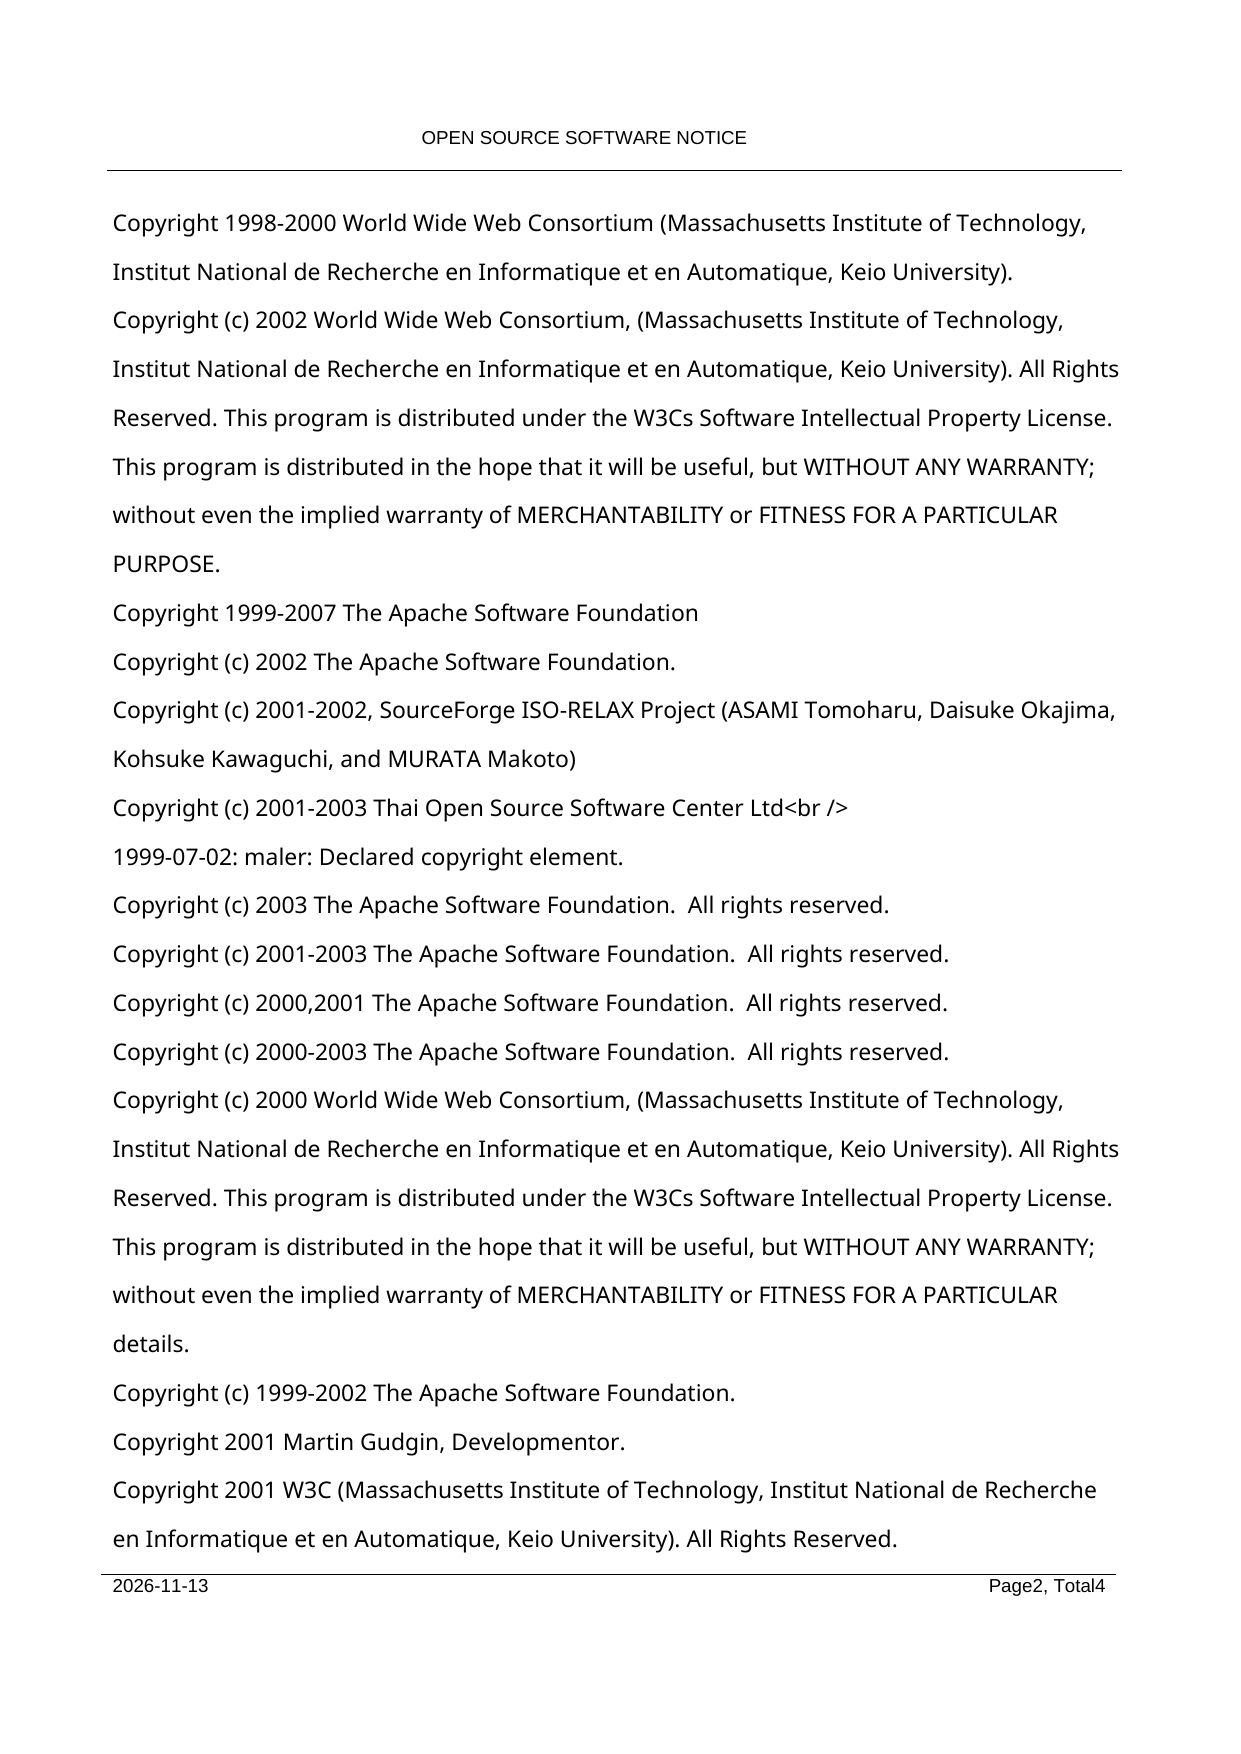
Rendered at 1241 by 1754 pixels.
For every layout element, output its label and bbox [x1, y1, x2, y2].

text [112, 206, 1128, 1555]
